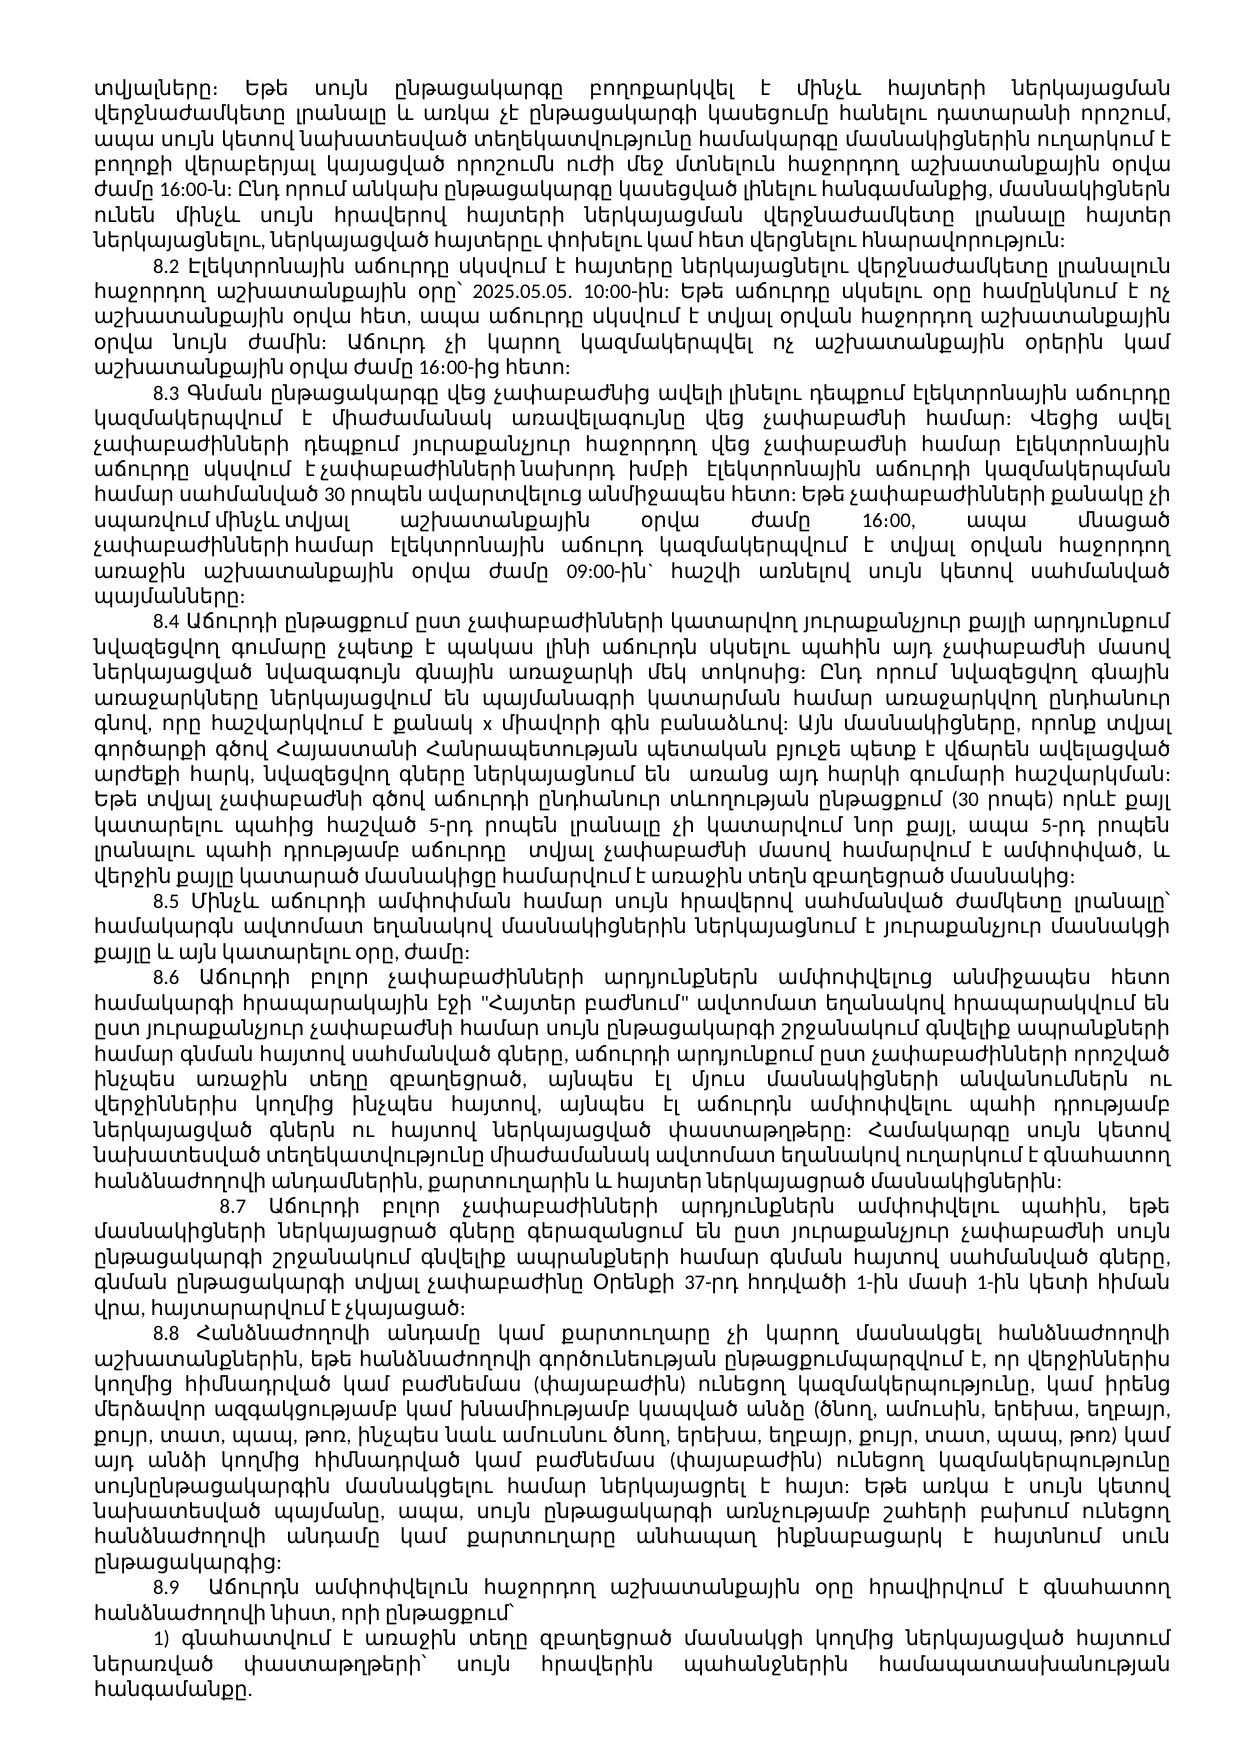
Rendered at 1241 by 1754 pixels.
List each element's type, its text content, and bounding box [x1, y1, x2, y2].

text 1) գնահատվում է առաջին տեղը զբաղեցրած մասնակցի կողմից ներկայացված հայտում ներառված փաստաթղթերի՝ սույն հրավերին պահանջներին համապատասխանության հանգամանքը. [94, 1625, 1171, 1702]
text 8.2 Էլեկտրոնային աճուրդը սկսվում է հայտերը ներկայացնելու վերջնաժամկետը լրանալուն հաջորդող աշխատանքային օրը՝ 2025.05.05. 10:00 -ին: Եթե աճուրդը սկսելու օրը համընկնում է ոչ աշխատանքային օրվա հետ, ապա աճուրդը սկսվում է տվյալ օրվան հաջորդող աշխատանքային օրվա նույն ժամին: Աճուրդ չի կարող կազմակերպվել ոչ աշխատանքային օրերին կամ աշխատանքային օրվա ժամը 16։00-ից հետո: [94, 253, 1171, 380]
text 8.7 Աճուրդի բոլոր չափաբաժինների արդյունքներն ամփոփվելու պահին, եթե մասնակիցների ներկայացրած գները գերազանցում են ըստ յուրաքանչյուր չափաբաժնի սույն ընթացակարգի շրջանակում գնվելիք ապրանքների համար գնման հայտով սահմանված գները, գնման ընթացակարգի տվյալ չափաբաժինը Օրենքի 37-րդ հոդվածի 1-ին մասի 1-ին կետի հիման վրա, հայտարարվում է չկայացած: [94, 1193, 1171, 1320]
text 8.6 Աճուրդի բոլոր չափաբաժինների արդյունքներն ամփոփվելուց անմիջապես հետո համակարգի հրապարակային էջի "Հայտեր բաժնում" ավտոմատ եղանակով հրապարակվում են ըստ յուրաքանչյուր չափաբաժնի համար սույն ընթացակարգի շրջանակում գնվելիք ապրանքների համար գնման հայտով սահմանված գները, աճուրդի արդյունքում ըստ չափաբաժինների որոշված ինչպես առաջին տեղը զբաղեցրած, այնպես էլ մյուս մասնակիցների անվանումներն ու վերջիններիս կողմից ինչպես հայտով, այնպես էլ աճուրդն ամփոփվելու պահի դրությամբ ներկայացված գներն ու հայտով ներկայացված փաստաթղթերը: Համակարգը սույն կետով նախատեսված տեղեկատվությունը միաժամանակ ավտոմատ եղանակով ուղարկում է գնահատող հանձնաժողովի անդամներին, քարտուղարին և հայտեր ներկայացրած մասնակիցներին: [94, 964, 1171, 1193]
text 8.4 Աճուրդի ընթացքում ըստ չափաբաժինների կատարվող յուրաքանչյուր քայլի արդյունքում նվազեցվող գումարը չպետք է պակաս լինի աճուրդն սկսելու պահին այդ չափաբաժնի մասով ներկայացված նվազագույն գնային առաջարկի մեկ տոկոսից: Ընդ որում նվազեցվող գնային առաջարկները ներկայացվում են պայմանագրի կատարման համար առաջարկվող ընդհանուր գնով, որը հաշվարկվում է քանակ x միավորի գին բանաձևով: Այն մասնակիցները, որոնք տվյալ գործարքի գծով Հայաստանի Հանրապետության պետական բյուջե պետք է վճարեն ավելացված արժեքի հարկ, նվազեցվող գները ներկայացնում են առանց այդ հարկի գումարի հաշվարկման: Եթե տվյալ չափաբաժնի գծով աճուրդի ընդհանուր տևողության ընթացքում (30 րոպե) որևէ քայլ կատարելու պահից հաշված 5-րդ րոպեն լրանալը չի կատարվում նոր քայլ, ապա 5-րդ րոպեն լրանալու պահի դրությամբ աճուրդը տվյալ չափաբաժնի մասով համարվում է ամփոփված, և վերջին քայլը կատարած մասնակիցը համարվում է առաջին տեղն զբաղեցրած մասնակից: [94, 609, 1171, 888]
text 8.9 Աճուրդն ամփոփվելուն հաջորդող աշխատանքային օրը հրավիրվում է գնահատող հանձնաժողովի նիստ, որի ընթացքում՝ [94, 1574, 1171, 1625]
text 8.5 Մինչև աճուրդի ամփոփման համար սույն հրավերով սահմանված ժամկետը լրանալը՝ համակարգն ավտոմատ եղանակով մասնակիցներին ներկայացնում է յուրաքանչյուր մասնակցի քայլը և այն կատարելու օրը, ժամը: [94, 888, 1171, 964]
text 8.3 Գնման ընթացակարգը վեց չափաբաժնից ավելի լինելու դեպքում էլեկտրոնային աճուրդը կազմակերպվում է միաժամանակ առավելագույնը վեց չափաբաժնի համար: Վեցից ավել չափաբաժինների դեպքում յուրաքանչյուր հաջորդող վեց չափաբաժնի համար էլեկտրոնային աճուրդը սկսվում է չափաբաժինների նախորդ խմբի էլեկտրոնային աճուրդի կազմակերպման համար սահմանված 30 րոպեն ավարտվելուց անմիջապես հետո: Եթե չափաբաժինների քանակը չի սպառվում մինչև տվյալ աշխատանքային օրվա ժամը 16։00, ապա մնացած չափաբաժինների համար էլեկտրոնային աճուրդ կազմակերպվում է տվյալ օրվան հաջորդող առաջին աշխատանքային օրվա ժամը 09:00-ին` հաշվի առնելով սույն կետով սահմանված պայմանները: [94, 380, 1171, 609]
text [94, 75, 1171, 253]
text 8.8 Հանձնաժողովի անդամը կամ քարտուղարը չի կարող մասնակցել հանձնաժողովի աշխատանքներին, եթե հանձնաժողովի գործունեության ընթացքումպարզվում է, որ վերջիններիս կողմից հիմնադրված կամ բաժնեմաս (փայաբաժին) ունեցող կազմակերպությունը, կամ իրենց մերձավոր ազգակցությամբ կամ խնամիությամբ կապված անձը (ծնող, ամուսին, երեխա, եղբայր, քույր, տատ, պապ, թոռ, ինչպես նաև ամուսնու ծնող, երեխա, եղբայր, քույր, տատ, պապ, թոռ) կամ այդ անձի կողմից հիմնադրված կամ բաժնեմաս (փայաբաժին) ունեցող կազմակերպությունը սույնընթացակարգին մասնակցելու համար ներկայացրել է հայտ: Եթե առկա է սույն կետով նախատեսված պայմանը, ապա, սույն ընթացակարգի առնչությամբ շահերի բախում ունեցող հանձնաժողովի անդամը կամ քարտուղարը անհապաղ ինքնաբացարկ է հայտնում սուն ընթացակարգից: [94, 1320, 1171, 1574]
